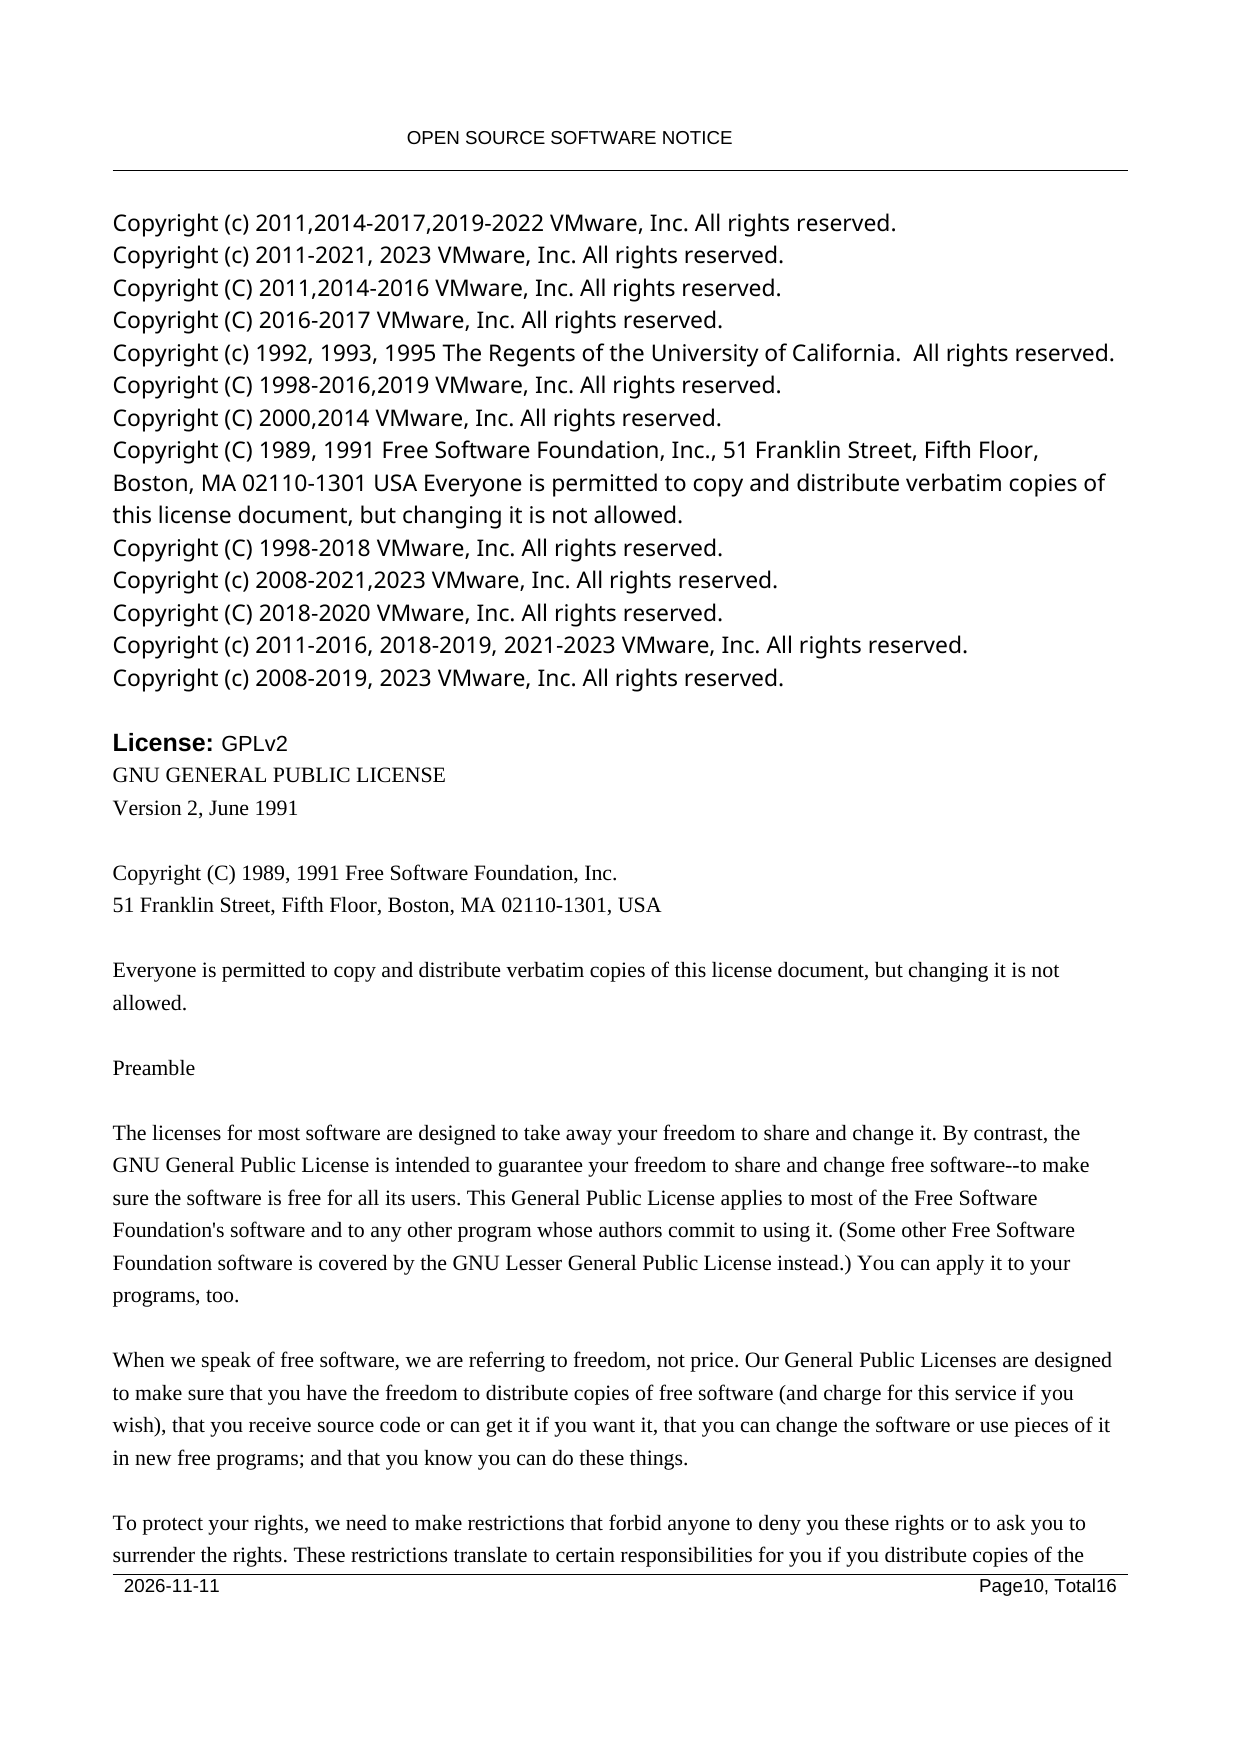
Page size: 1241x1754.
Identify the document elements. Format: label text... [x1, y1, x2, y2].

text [112, 759, 1128, 1571]
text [112, 206, 1128, 726]
text License: GPLv2 [112, 726, 1128, 759]
